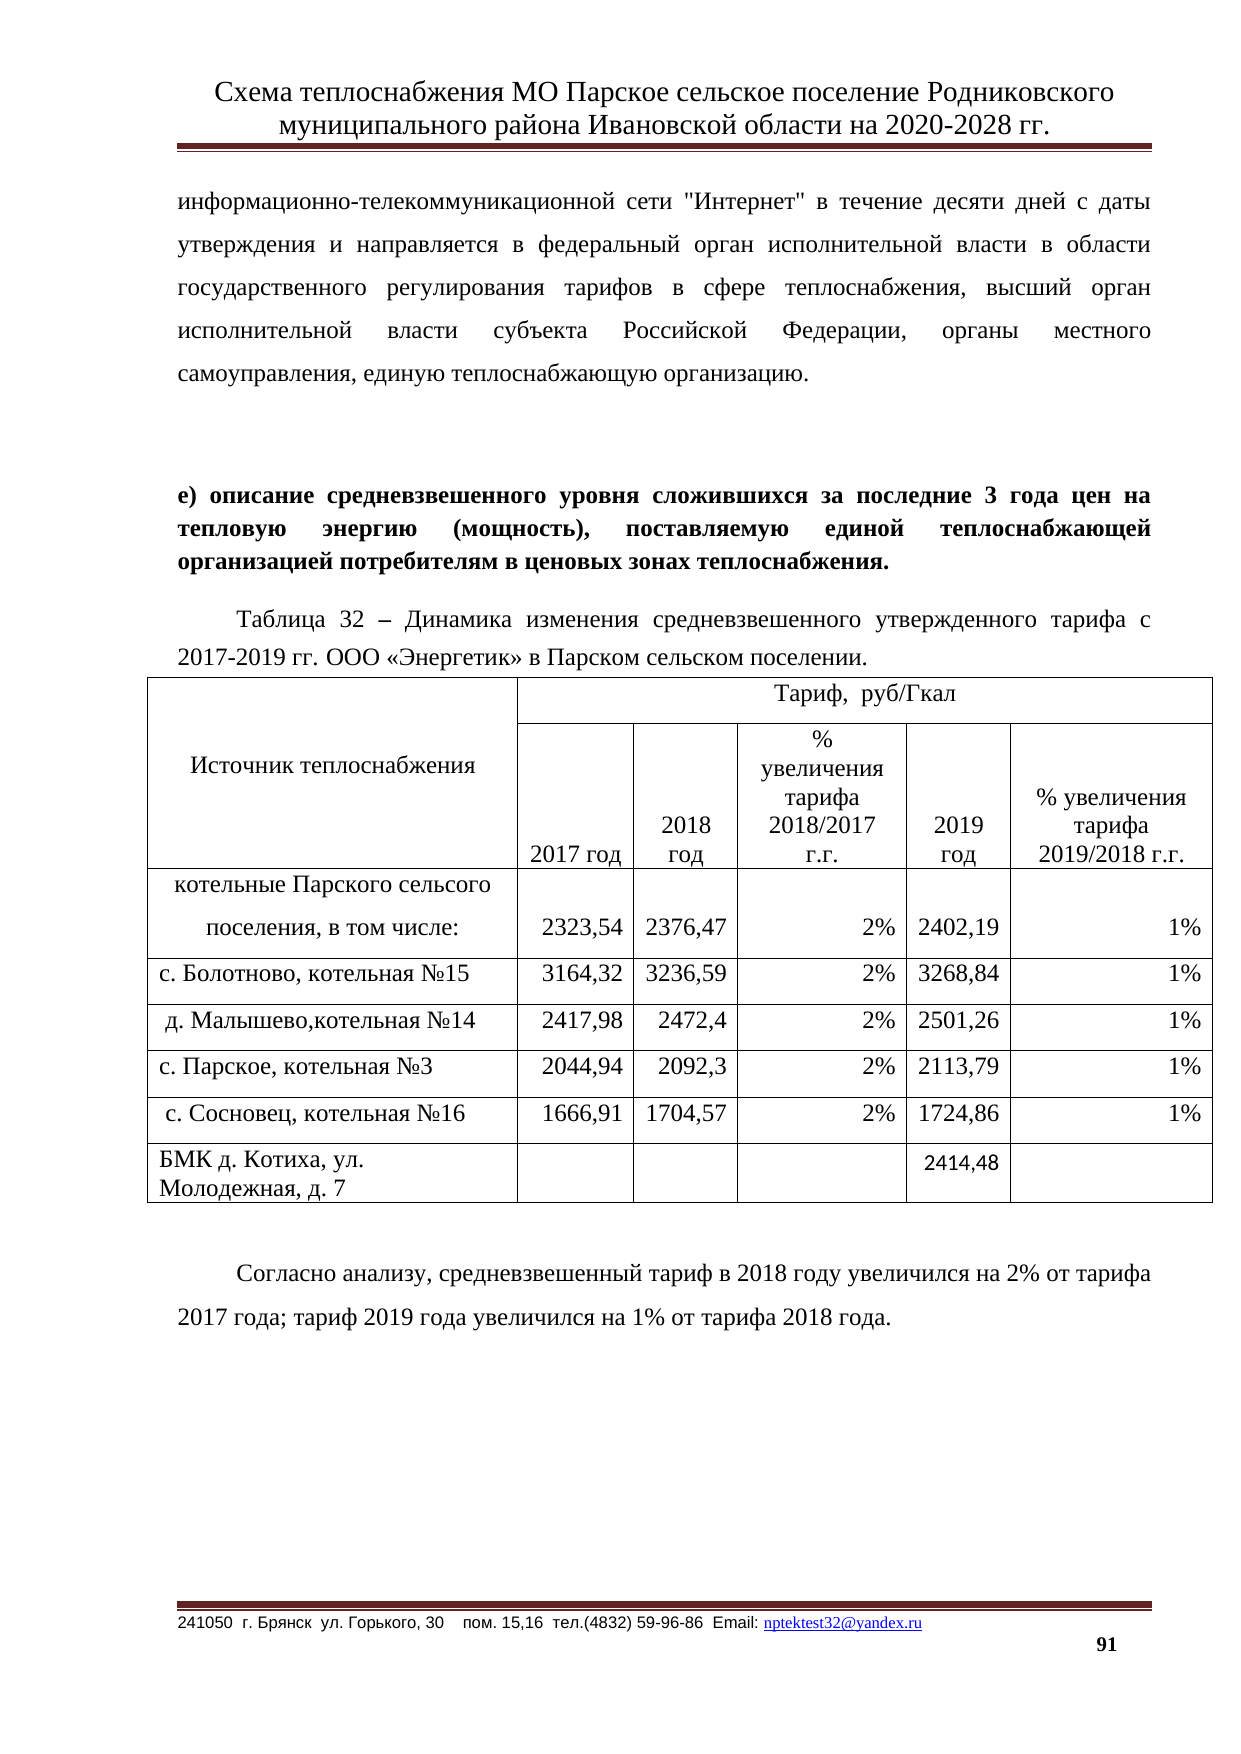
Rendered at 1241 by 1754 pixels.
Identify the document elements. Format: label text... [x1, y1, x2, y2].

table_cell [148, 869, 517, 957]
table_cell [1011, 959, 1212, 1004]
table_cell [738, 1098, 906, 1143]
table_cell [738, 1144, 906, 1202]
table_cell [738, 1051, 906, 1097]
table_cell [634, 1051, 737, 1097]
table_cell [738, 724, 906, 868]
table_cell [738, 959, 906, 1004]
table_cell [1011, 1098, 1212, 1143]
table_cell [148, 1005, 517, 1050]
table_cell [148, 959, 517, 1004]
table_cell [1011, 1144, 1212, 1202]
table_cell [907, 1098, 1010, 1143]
subtitle е) описание средневзвешенного уровня сложившихся за последние 3 года цен на тепловую энергию (мощность), поставляемую единой теплоснабжающей организацией потребителям в ценовых зонах теплоснабжения. [177, 480, 1152, 575]
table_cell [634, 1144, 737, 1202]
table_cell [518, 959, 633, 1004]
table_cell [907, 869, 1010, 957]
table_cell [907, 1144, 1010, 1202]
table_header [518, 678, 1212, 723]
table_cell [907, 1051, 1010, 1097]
list Таблица 32 – Динамика изменения средневзвешенного утвержденного тарифа с 2017-2019 гг. ООО «Энергетик» в Парском сельском поселении. [177, 604, 1152, 672]
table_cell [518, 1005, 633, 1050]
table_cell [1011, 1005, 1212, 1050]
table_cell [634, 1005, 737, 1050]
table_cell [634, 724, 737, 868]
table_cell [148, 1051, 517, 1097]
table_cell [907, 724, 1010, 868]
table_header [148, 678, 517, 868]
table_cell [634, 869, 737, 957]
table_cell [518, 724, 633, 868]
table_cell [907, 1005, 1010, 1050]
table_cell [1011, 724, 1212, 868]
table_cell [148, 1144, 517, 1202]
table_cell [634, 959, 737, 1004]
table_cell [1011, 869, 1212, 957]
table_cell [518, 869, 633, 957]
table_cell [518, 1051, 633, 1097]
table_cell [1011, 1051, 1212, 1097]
list Согласно анализу, средневзвешенный тариф в 2018 году увеличился на 2% от тарифа 2017 года; тариф 2019 года увеличился на 1% от тарифа 2018 года. [177, 1258, 1152, 1330]
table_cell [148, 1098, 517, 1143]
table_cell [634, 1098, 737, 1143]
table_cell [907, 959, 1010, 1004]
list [177, 186, 1152, 387]
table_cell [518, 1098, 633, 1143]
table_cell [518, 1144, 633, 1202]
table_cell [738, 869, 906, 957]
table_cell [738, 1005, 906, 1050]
